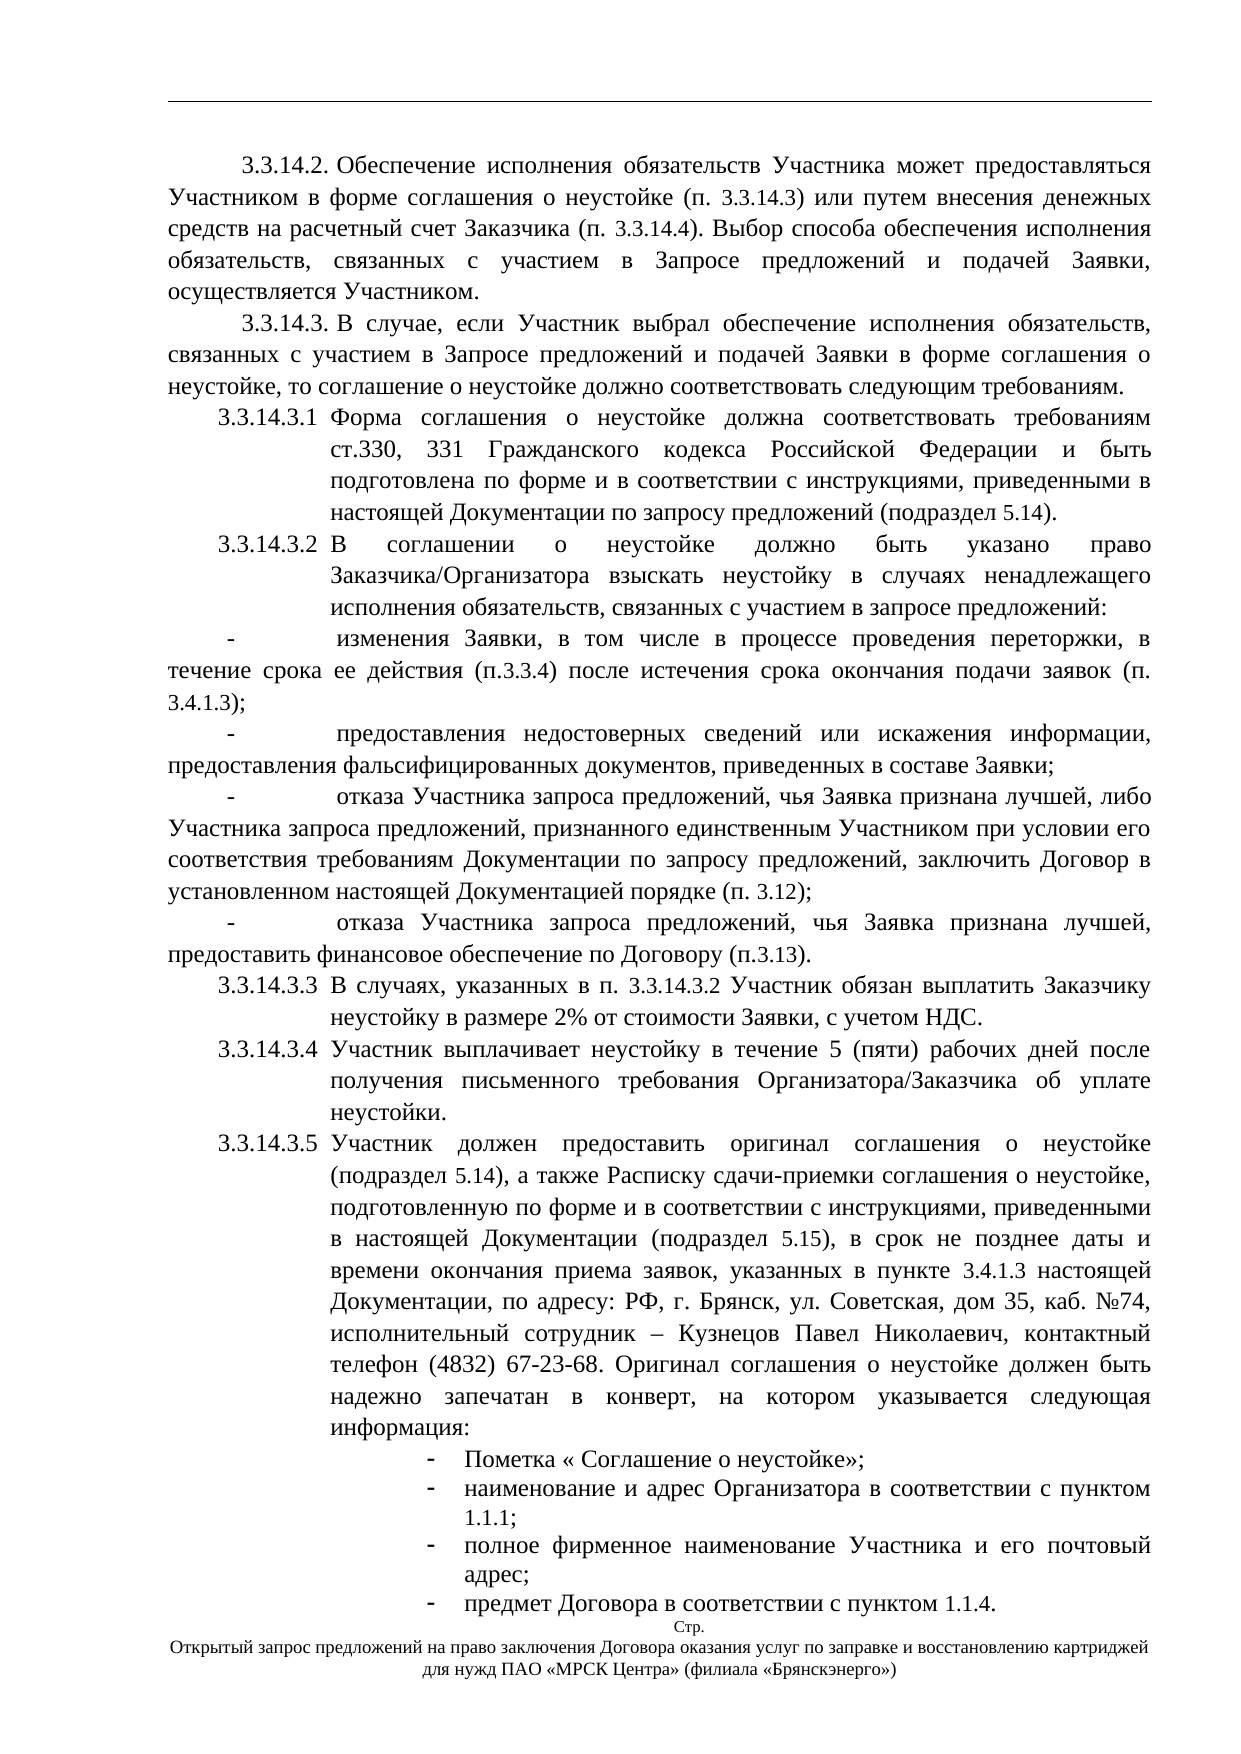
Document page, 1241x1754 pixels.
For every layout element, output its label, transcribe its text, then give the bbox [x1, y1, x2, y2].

list Участник выплачивает неустойку в течение 5 (пяти) рабочих дней после получения письменного требования Организатора/Заказчика об уплате неустойки. [218, 1034, 1152, 1126]
list отказа Участника запроса предложений, чья Заявка признана лучшей, предоставить финансовое обеспечение по Договору (п.3.13). [168, 907, 1152, 968]
list изменения Заявки, в том числе в процессе проведения переторжки, в течение срока ее действия (п.3.3.4) после истечения срока окончания подачи заявок (п. 3.4.1.3); [168, 623, 1152, 715]
list Участник должен предоставить оригинал соглашения о неустойке (подраздел 5.14), а также Расписку сдачи-приемки соглашения о неустойке, подготовленную по форме и в соответствии с инструкциями, приведенными в настоящей Документации (подраздел 5.15), в срок не позднее даты и времени окончания приема заявок, указанных в пункте 3.4.1.3 настоящей Документации, по адресу: РФ, г. Брянск, ул. Советская, дом 35, каб. №74, исполнительный сотрудник – Кузнецов Павел Николаевич, контактный телефон (4832) 67-23-68. Оригинал соглашения о неустойке должен быть надежно запечатан в конверт, на котором указывается следующая информация: [218, 1128, 1152, 1441]
list полное фирменное наименование Участника и его почтовый адрес; [427, 1530, 1152, 1588]
list Форма соглашения о неустойке должна соответствовать требованиям ст.330, 331 Гражданского кодекса Российской Федерации и быть подготовлена по форме и в соответствии с инструкциями, приведенными в настоящей Документации по запросу предложений (подраздел 5.14). [218, 402, 1152, 526]
list Пометка « Соглашение о неустойке»; [427, 1444, 1152, 1473]
list В случае, если Участник выбрал обеспечение исполнения обязательств, связанных с участием в Запросе предложений и подачей Заявки в форме соглашения о неустойке, то соглашение о неустойке должно соответствовать следующим требованиям. [168, 308, 1152, 400]
list предоставления недостоверных сведений или искажения информации, предоставления фальсифицированных документов, приведенных в составе Заявки; [168, 718, 1152, 778]
list отказа Участника запроса предложений, чья Заявка признана лучшей, либо Участника запроса предложений, признанного единственным Участником при условии его соответствия требованиям Документации по запросу предложений, заключить Договор в установленном настоящей Документацией порядке (п. 3.12); [168, 781, 1152, 905]
list В случаях, указанных в п. -3.3.14.3.2 Участник обязан выплатить Заказчику неустойку в размере 2% от стоимости Заявки, с учетом НДС. [218, 971, 1152, 1031]
list предмет Договора в соответствии с пунктом 1.1.4. [427, 1588, 1152, 1617]
list В соглашении о неустойке должно быть указано право Заказчика/Организатора взыскать неустойку в случаях ненадлежащего исполнения обязательств, связанных с участием в запросе предложений: [218, 529, 1152, 621]
list Обеспечение исполнения обязательств Участника может предоставляться Участником в форме соглашения о неустойке (п. 3.3.14.3) или путем внесения денежных средств на расчетный счет Заказчика (п. 3.3.14.4). Выбор способа обеспечения исполнения обязательств, связанных с участием в Запросе предложений и подачей Заявки, осуществляется Участником. [168, 150, 1152, 305]
list наименование и адрес Организатора в соответствии с пунктом 1.1.1; [427, 1473, 1152, 1530]
